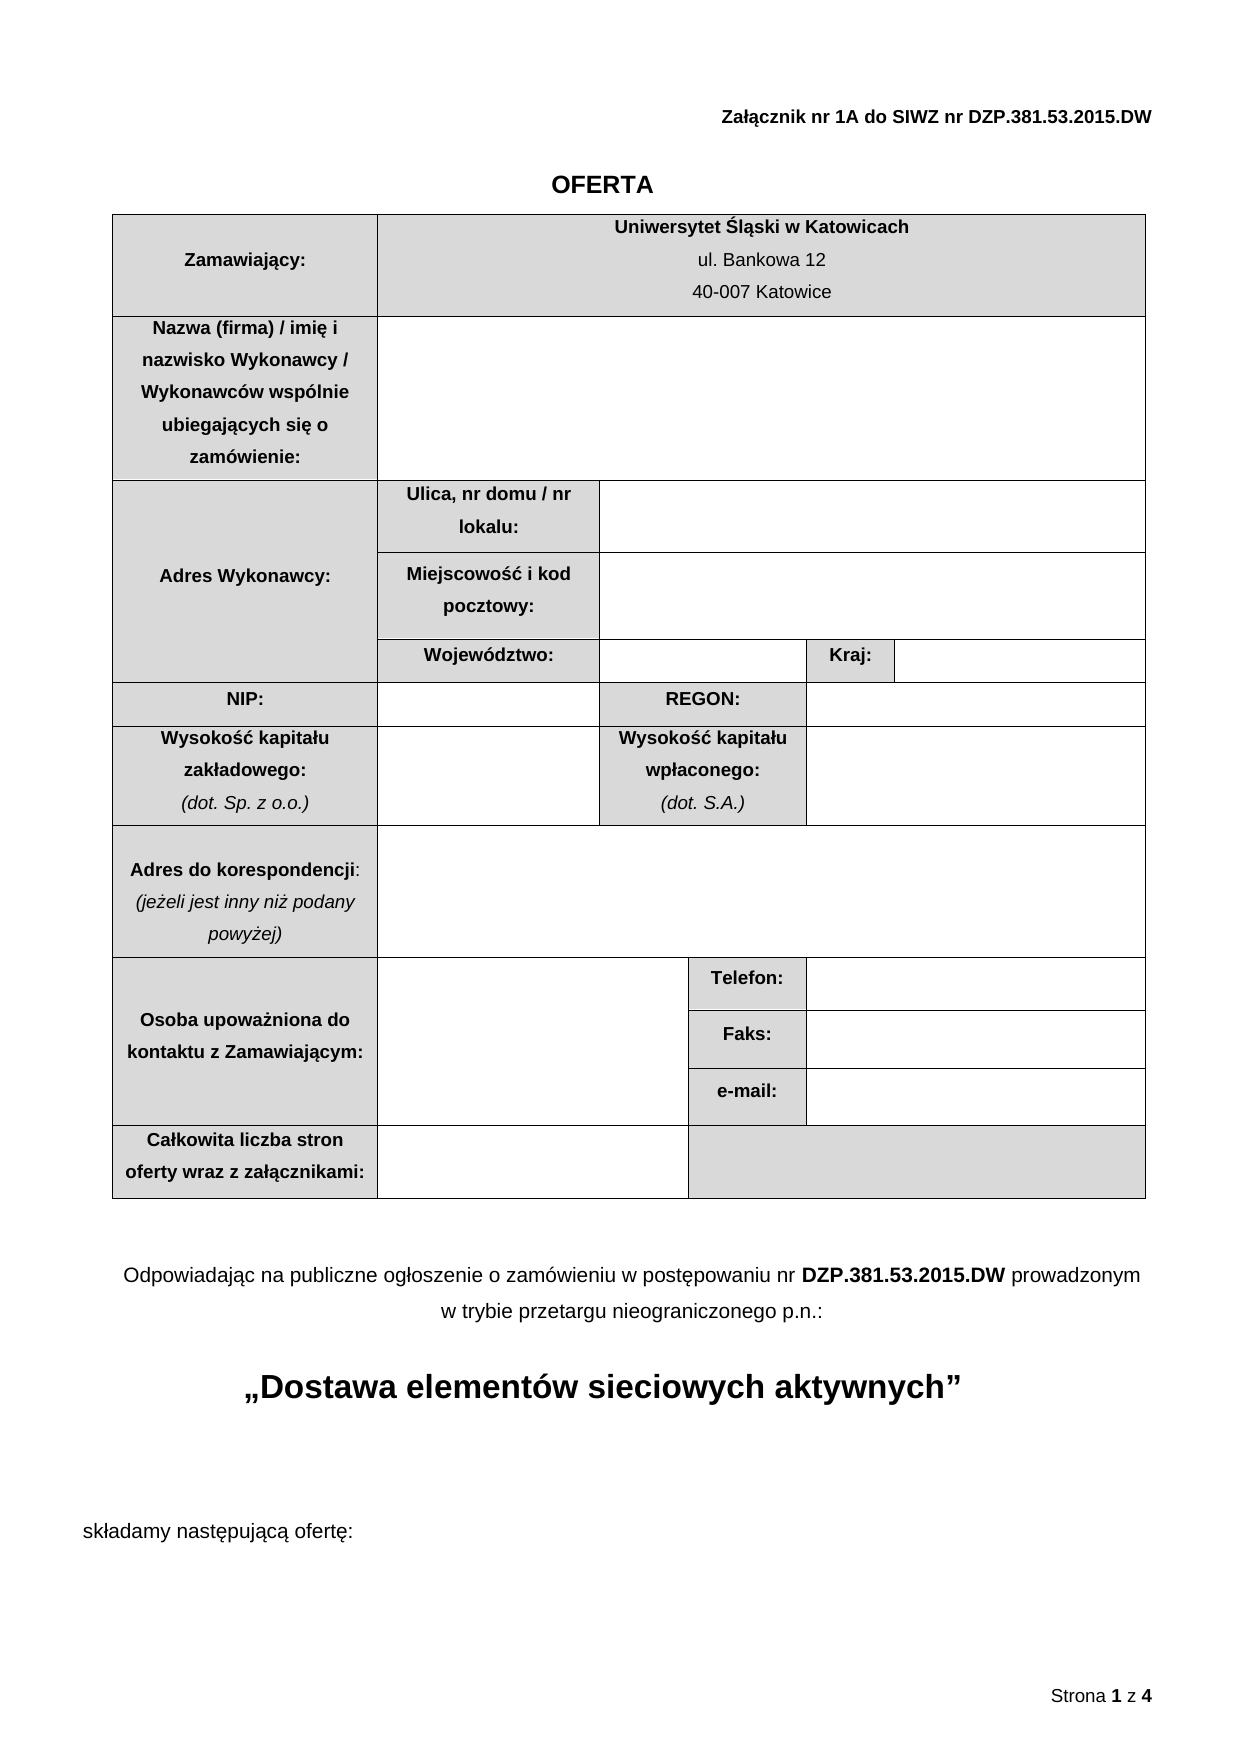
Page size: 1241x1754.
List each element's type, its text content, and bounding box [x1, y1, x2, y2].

table_cell Ulica, nr domu / nr lokalu: [378, 481, 599, 552]
table_cell REGON: [600, 683, 806, 726]
table_cell [600, 553, 1145, 638]
table_cell [807, 958, 1145, 1009]
table_cell [807, 1069, 1145, 1125]
table_cell [807, 683, 1145, 726]
table_cell Osoba upoważniona do kontaktu z Zamawiającym: [113, 958, 377, 1125]
table_cell [378, 317, 1145, 479]
subtitle Załącznik nr 1A do SIWZ nr DZP.381.53.2015.DW [53, 106, 1152, 127]
table_cell Nazwa (firma) / imię i nazwisko Wykonawcy / Wykonawców wspólnie ubiegających się o zamówienie: [113, 317, 377, 479]
table_cell e-mail: [689, 1069, 806, 1125]
table_cell Wysokość kapitału zakładowego: (dot. Sp. z o.o.) [113, 727, 377, 825]
table_cell Miejscowość i kod pocztowy: [378, 553, 599, 638]
table_cell [378, 683, 599, 726]
table_cell Faks: [689, 1011, 806, 1068]
table_cell [689, 1126, 1145, 1198]
table_cell Całkowita liczba stron oferty wraz z załącznikami: [113, 1126, 377, 1198]
table_cell [807, 727, 1145, 825]
text „Dostawa elementów sieciowych aktywnych” [53, 1367, 1152, 1406]
table_cell [807, 1011, 1145, 1068]
table_cell [600, 640, 806, 682]
table_cell [600, 481, 1145, 552]
table_cell [378, 727, 599, 825]
table_cell [378, 1126, 688, 1198]
table_cell [378, 826, 1145, 957]
table_cell Wysokość kapitału wpłaconego: (dot. S.A.) [600, 727, 806, 825]
text Odpowiadając na publiczne ogłoszenie o zamówieniu w postępowaniu nr DZP.381.53.2015.DW prowadzonym w trybie przetargu nieograniczonego p.n.: [112, 1263, 1152, 1323]
table_cell Adres Wykonawcy: [113, 481, 377, 682]
table_cell Województwo: [378, 640, 599, 682]
table_cell NIP: [113, 683, 377, 726]
subtitle OFERTA [53, 170, 1152, 199]
table_cell Adres do korespondencji: (jeżeli jest inny niż podany powyżej) [113, 826, 377, 957]
table_header Uniwersytet Śląski w Katowicach ul. Bankowa 12 40-007 Katowice [378, 215, 1145, 316]
table_cell Kraj: [807, 640, 894, 682]
table_cell [378, 958, 688, 1125]
text składamy następującą ofertę: [83, 1518, 1152, 1542]
table_header Zamawiający: [113, 215, 377, 316]
table_cell Telefon: [689, 958, 806, 1009]
table_cell [895, 640, 1145, 682]
